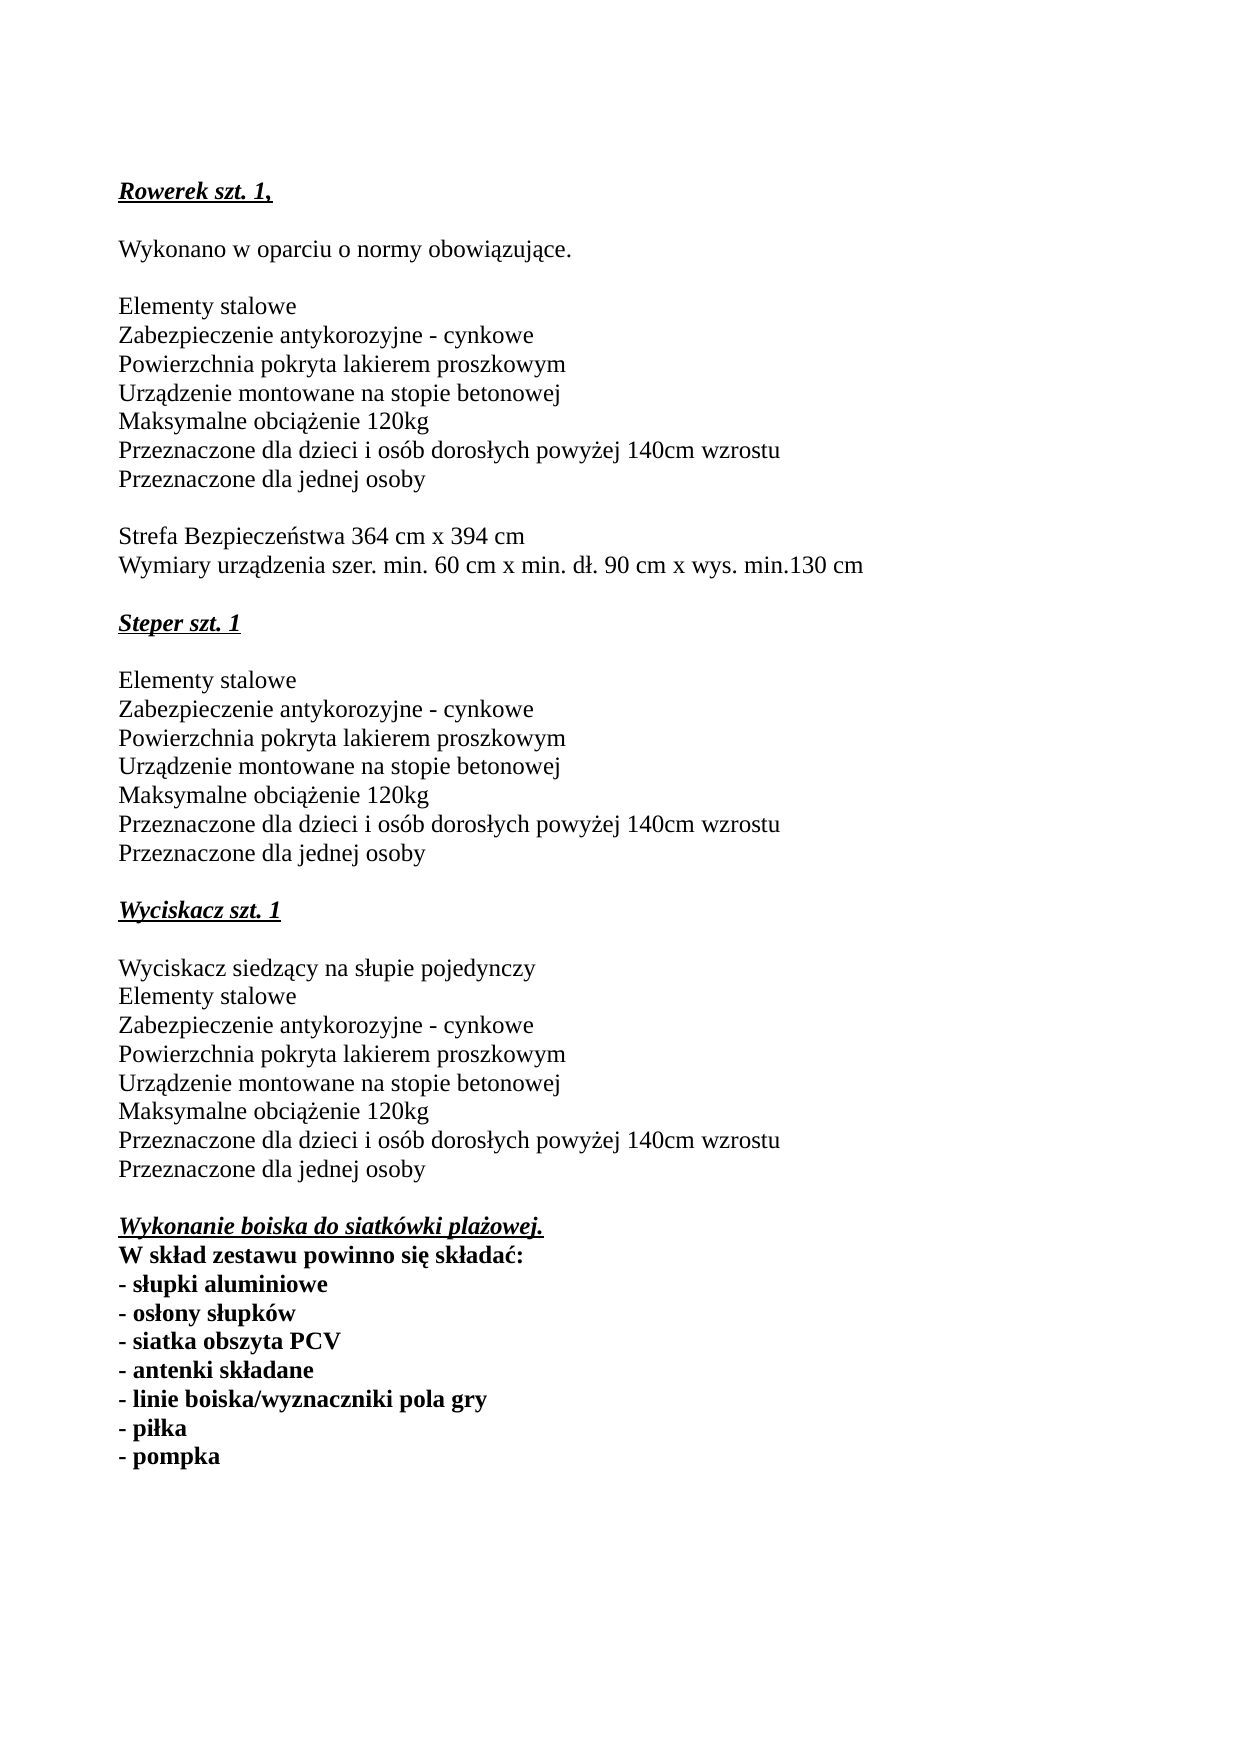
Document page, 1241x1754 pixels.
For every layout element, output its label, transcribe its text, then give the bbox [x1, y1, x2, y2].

text Maksymalne obciążenie 120kg [118, 406, 1093, 435]
text Elementy stalowe [118, 665, 1093, 694]
text Przeznaczone dla dzieci i osób dorosłych powyżej 140cm wzrostu [118, 809, 1093, 838]
text Zabezpieczenie antykorozyjne - cynkowe [118, 694, 1093, 723]
text Urządzenie montowane na stopie betonowej [118, 751, 1093, 780]
text Rowerek szt. 1, [118, 176, 1093, 205]
text Wykonanie boiska do siatkówki plażowej. [118, 1211, 1093, 1240]
text Powierzchnia pokryta lakierem proszkowym [118, 1039, 1093, 1068]
text Maksymalne obciążenie 120kg [118, 1096, 1093, 1125]
text Elementy stalowe [118, 291, 1093, 320]
text Wykonano w oparciu o normy obowiązujące. [118, 234, 1093, 263]
text Przeznaczone dla dzieci i osób dorosłych powyżej 140cm wzrostu [118, 1125, 1093, 1154]
text Przeznaczone dla jednej osoby [118, 464, 1093, 493]
text - słupki aluminiowe [118, 1269, 1093, 1298]
text Przeznaczone dla jednej osoby [118, 1154, 1093, 1183]
text Urządzenie montowane na stopie betonowej [118, 1068, 1093, 1096]
text Elementy stalowe [118, 981, 1093, 1010]
text Przeznaczone dla jednej osoby [118, 838, 1093, 866]
text Wyciskacz szt. 1 [118, 895, 1093, 924]
text - pompka [118, 1441, 1093, 1470]
text - linie boiska/wyznaczniki pola gry [118, 1384, 1093, 1413]
text - piłka [118, 1413, 1093, 1441]
text Wyciskacz siedzący na słupie pojedynczy [118, 953, 1093, 981]
text - osłony słupków [118, 1298, 1093, 1326]
text Maksymalne obciążenie 120kg [118, 780, 1093, 809]
text Wymiary urządzenia szer. min. 60 cm x min. dł. 90 cm x wys. min.130 cm [118, 550, 1093, 579]
text W skład zestawu powinno się składać: [118, 1240, 1093, 1269]
text Powierzchnia pokryta lakierem proszkowym [118, 349, 1093, 378]
text Zabezpieczenie antykorozyjne - cynkowe [118, 320, 1093, 349]
text Urządzenie montowane na stopie betonowej [118, 378, 1093, 406]
text Zabezpieczenie antykorozyjne - cynkowe [118, 1010, 1093, 1039]
text Powierzchnia pokryta lakierem proszkowym [118, 723, 1093, 751]
text - antenki składane [118, 1355, 1093, 1384]
text Steper szt. 1 [118, 608, 1093, 636]
text Przeznaczone dla dzieci i osób dorosłych powyżej 140cm wzrostu [118, 435, 1093, 464]
text - siatka obszyta PCV [118, 1326, 1093, 1355]
text Strefa Bezpieczeństwa 364 cm x 394 cm [118, 521, 1093, 550]
